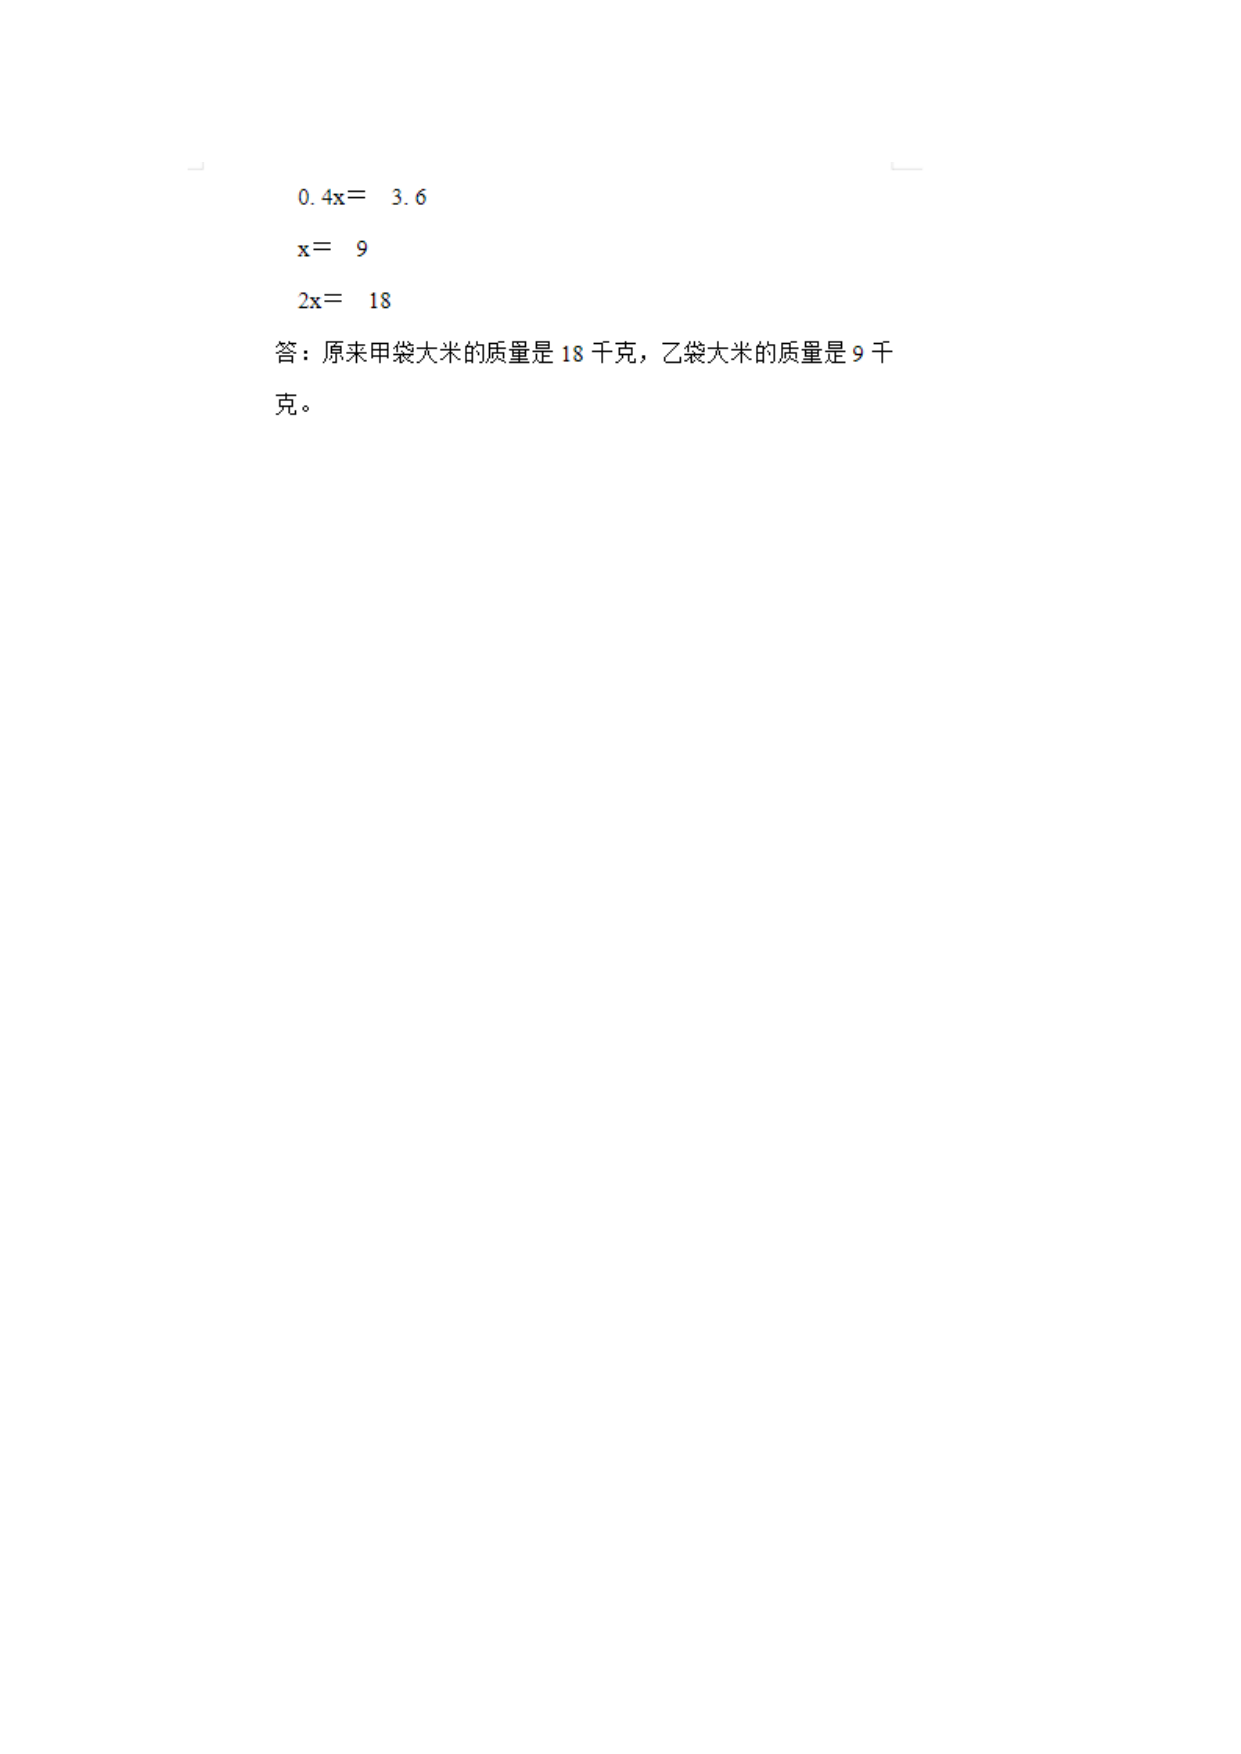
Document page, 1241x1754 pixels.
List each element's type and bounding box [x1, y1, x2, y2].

picture [187, 162, 949, 434]
